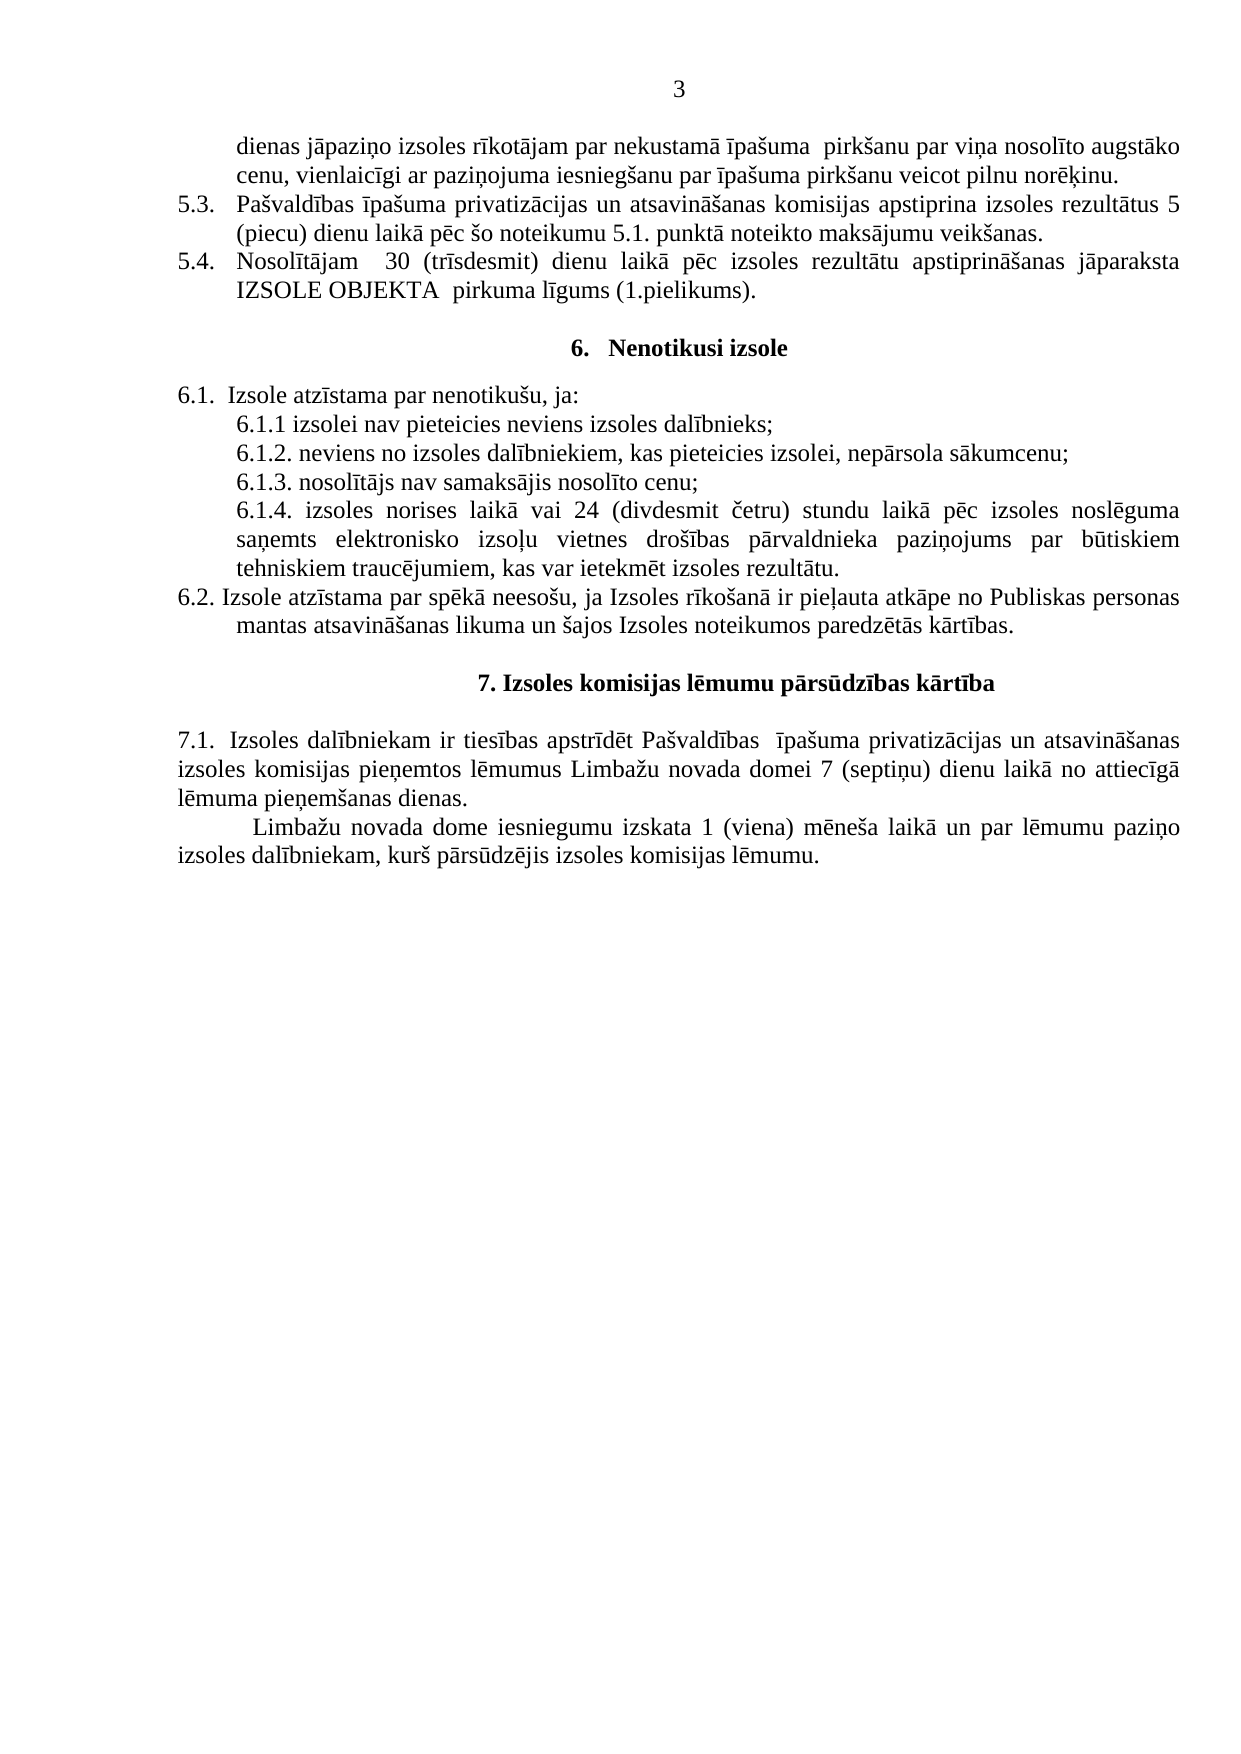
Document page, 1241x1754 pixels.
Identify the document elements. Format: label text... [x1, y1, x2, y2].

text 6.1.3. nosolītājs nav samaksājis nosolīto cenu; [236, 467, 1181, 495]
text Limbažu novada dome iesniegumu izskata 1 (viena) mēneša laikā un par lēmumu paziņo izsoles dalībniekam, kurš pārsūdzējis izsoles komisijas lēmumu. [177, 812, 1181, 869]
text 7. Izsoles komisijas lēmumu pārsūdzības kārtība [461, 668, 1181, 697]
text 6.1.2. neviens no izsoles dalībniekiem, kas pieteicies izsolei, nepārsola sākumcenu; [236, 438, 1181, 467]
text 6.1. Izsole atzīstama par nenotikušu, ja: [177, 380, 1181, 409]
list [177, 131, 1181, 189]
text 6.1.1 izsolei nav pieteicies neviens izsoles dalībnieks; [236, 409, 1181, 438]
text 7.1. Izsoles dalībniekam ir tiesības apstrīdēt Pašvaldības īpašuma privatizācijas un atsavināšanas izsoles komisijas pieņemtos lēmumus Limbažu novada domei 7 (septiņu) dienu laikā no attiecīgā lēmuma pieņemšanas dienas. [177, 725, 1181, 812]
text 6.1.4. izsoles norises laikā vai 24 (divdesmit četru) stundu laikā pēc izsoles noslēguma saņemts elektronisko izsoļu vietnes drošības pārvaldnieka paziņojums par būtiskiem tehniskiem traucējumiem, kas var ietekmēt izsoles rezultātu. [177, 495, 1181, 582]
list Nosolītājam 30 (trīsdesmit) dienu laikā pēc izsoles rezultātu apstiprināšanas jāparaksta izsole objekta pirkuma līgums (1.pielikums). [177, 246, 1181, 304]
text 6.2. Izsole atzīstama par spēkā neesošu, ja Izsoles rīkošanā ir pieļauta atkāpe no Publiskas personas mantas atsavināšanas likuma un šajos Izsoles noteikumos paredzētās kārtības. [177, 582, 1181, 639]
list Nenotikusi izsole [177, 333, 1181, 361]
list Pašvaldības īpašuma privatizācijas un atsavināšanas komisijas apstiprina izsoles rezultātus 5 (piecu) dienu laikā pēc šo noteikumu 5.1. punktā noteikto maksājumu veikšanas. [177, 189, 1181, 246]
